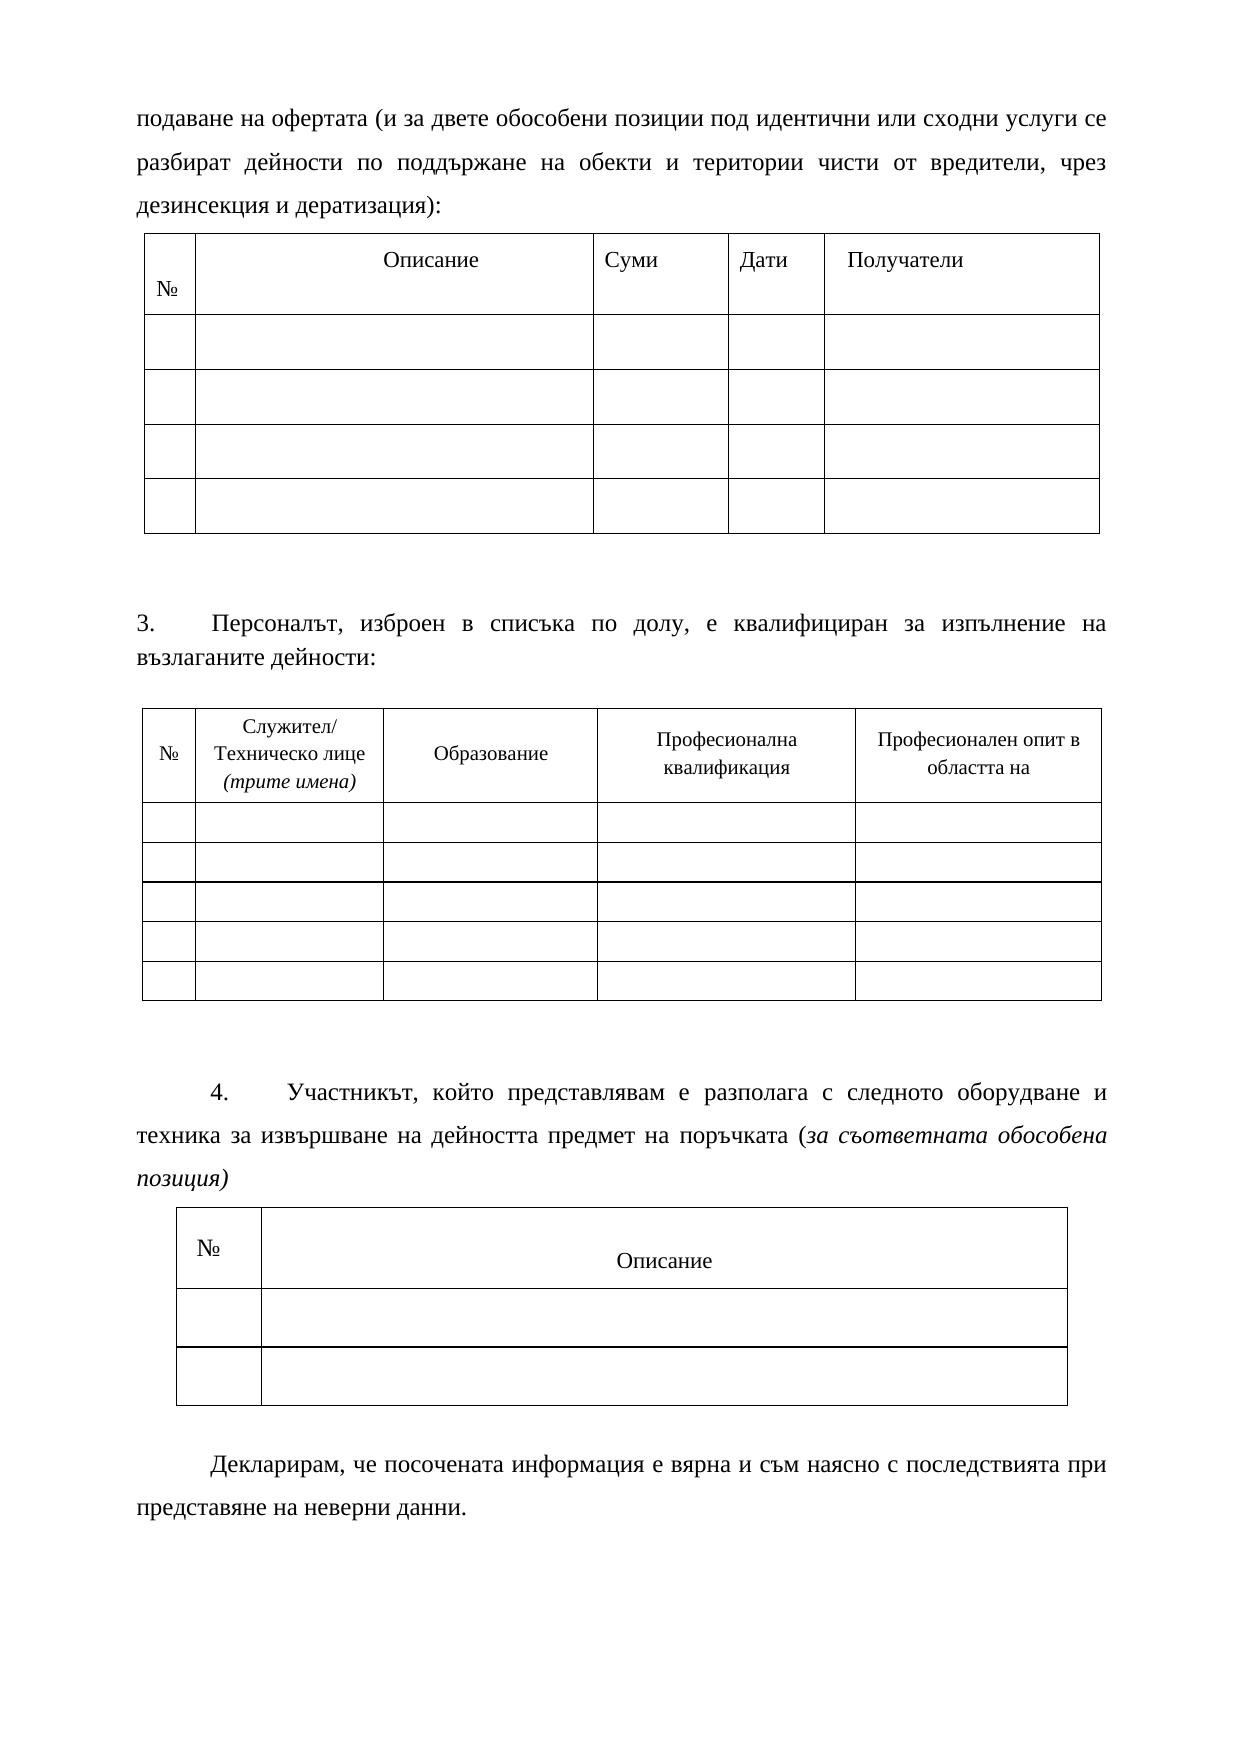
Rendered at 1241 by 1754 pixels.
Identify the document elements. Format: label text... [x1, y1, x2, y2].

table_cell [145, 315, 195, 369]
table_cell [262, 1289, 1067, 1346]
table_cell [384, 883, 597, 921]
table_header № [145, 234, 195, 314]
table_cell [598, 883, 855, 921]
table_header № [177, 1208, 261, 1288]
table_header Професионална квалификация [598, 709, 855, 802]
table_cell [177, 1289, 261, 1346]
table_header Суми [594, 234, 728, 314]
table_cell [856, 962, 1101, 1000]
table_header Професионален опит в областта на [856, 709, 1101, 802]
table_cell [145, 425, 195, 478]
table_header Получатели [825, 234, 1099, 314]
table_cell [384, 962, 597, 1000]
table_cell [196, 843, 383, 881]
table_cell [729, 479, 824, 533]
table_cell [594, 425, 728, 478]
table_header Служител/ Техническо лице (трите имена) [196, 709, 383, 802]
table_cell [196, 883, 383, 921]
table_cell [145, 479, 195, 533]
table_cell [594, 315, 728, 369]
table_cell [729, 425, 824, 478]
table_cell [384, 803, 597, 842]
text Декларирам, че посочената информация е вярна и съм наясно с последствията при представяне на неверни данни. [136, 1449, 1107, 1521]
table_cell [196, 922, 383, 961]
list Персоналът, изброен в списъка по долу, е квалифициран за изпълнение на възлаганите дейности: [136, 608, 1107, 670]
table_cell [825, 425, 1099, 478]
table_cell [856, 803, 1101, 842]
table_cell [143, 803, 195, 842]
table_header Образование [384, 709, 597, 802]
table_header Описание [196, 234, 593, 314]
table_cell [594, 479, 728, 533]
table_cell [598, 922, 855, 961]
table_cell [143, 843, 195, 881]
table_header № [143, 709, 195, 802]
table_header Описание [262, 1208, 1067, 1288]
table_cell [856, 883, 1101, 921]
table_cell [262, 1348, 1067, 1405]
table_cell [856, 922, 1101, 961]
table_cell [384, 843, 597, 881]
table_cell [143, 922, 195, 961]
table_cell [196, 370, 593, 423]
table_cell [196, 425, 593, 478]
table_cell [729, 370, 824, 423]
table_cell [143, 883, 195, 921]
table_header Дати [729, 234, 824, 314]
table_cell [196, 962, 383, 1000]
table_cell [825, 479, 1099, 533]
table_cell [598, 843, 855, 881]
table_cell [598, 803, 855, 842]
table_cell [196, 803, 383, 842]
table_cell [143, 962, 195, 1000]
table_cell [594, 370, 728, 423]
table_cell [196, 479, 593, 533]
table_cell [856, 843, 1101, 881]
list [136, 103, 1107, 218]
table_cell [384, 922, 597, 961]
list Участникът, който представлявам е разполага с следното оборудване и техника за извършване на дейността предмет на поръчката (за съответната обособена позиция) [136, 1077, 1107, 1192]
table_cell [825, 315, 1099, 369]
table_cell [598, 962, 855, 1000]
table_cell [729, 315, 824, 369]
table_cell [177, 1348, 261, 1405]
table_cell [145, 370, 195, 423]
table_cell [196, 315, 593, 369]
table_cell [825, 370, 1099, 423]
